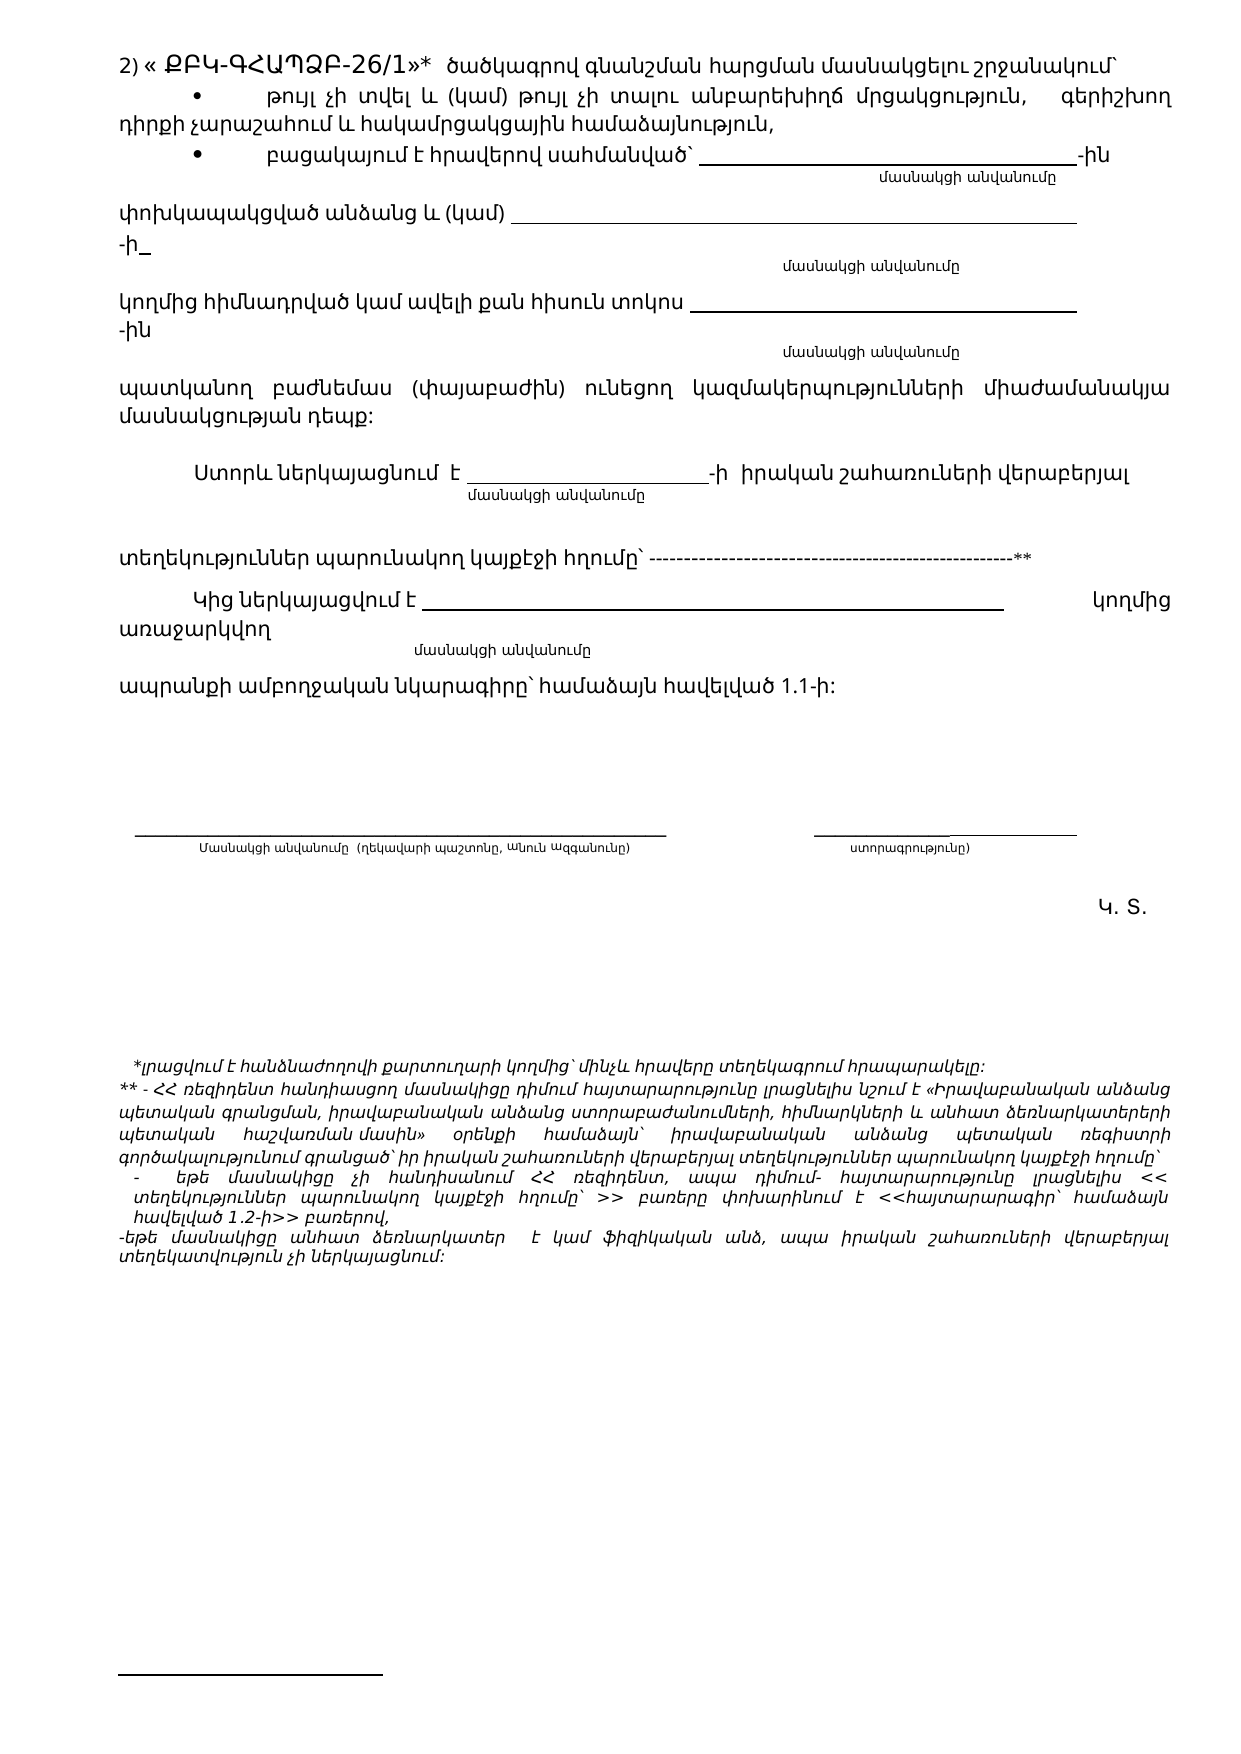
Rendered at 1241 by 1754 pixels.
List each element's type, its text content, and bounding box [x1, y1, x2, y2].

text պատկանող բաժնեմաս (փայաբաժին) ունեցող կազմակերպությունների միաժամանակյա մասնակցության դեպք: [118, 373, 1171, 430]
list բացակայում է հրավերով սահմանված` -ին [118, 138, 1171, 169]
text մասնակցի անվանումը [118, 258, 1171, 287]
text տեղեկություններ պարունակող կայքէջի հղումը՝ ----------------------------------------------------** [118, 543, 1171, 571]
list թույլ չի տվել և (կամ) թույլ չի տալու անբարեխիղճ մրցակցություն, գերիշխող դիրքի չարաշահում և հակամրցակցային համաձայնություն, [118, 81, 1171, 138]
text -եթե մասնակիցը անհատ ձեռնարկատեր է կամ ֆիզիկական անձ, ապա իրական շահառուների վերաբերյալ տեղեկատվություն չի ներկայացնում: [118, 1228, 1171, 1266]
text մասնակցի անվանումը [118, 169, 1171, 198]
text մասնակցի անվանումը [118, 344, 1171, 373]
text ապրանքի ամբողջական նկարագիրը՝ համաձայն հավելված 1.1-ի: [118, 671, 1171, 700]
text *լրացվում է հանձնաժողովի քարտուղարի կողմից` մինչև հրավերը տեղեկագրում հրապարակելը: [118, 1055, 1171, 1078]
text Ստորև ներկայացնում է -ի իրական շահառուների վերաբերյալ [193, 458, 1171, 487]
text մասնակցի անվանումը [118, 642, 1171, 671]
text Կից ներկայացվում է կողմից առաջարկվող [118, 585, 1171, 642]
text ___________________________________________________ _____________ Մասնակցի անվանումը (ղեկավարի պաշտոնը, անուն ազգանունը) ստորագրությունը) [118, 813, 1171, 866]
text ** - ՀՀ ռեզիդենտ հանդիասցող մասնակիցը դիմում հայտարարությունը լրացնելիս նշում է «Իրավաբանական անձանց պետական գրանցման, իրավաբանական անձանց ստորաբաժանումների, հիմնարկների և անհատ ձեռնարկատերերի պետական հաշվառման մասին» օրենքի համաձայն՝ իրավաբանական անձանց պետական ռեգիստրի գործակալությունում գրանցած՝ իր իրական շահառուների վերաբերյալ տեղեկություններ պարունակող կայքէջի հղումը՝ [118, 1078, 1171, 1168]
text Կ. Տ. [118, 895, 1171, 919]
text - եթե մասնակիցը չի հանդիսանում ՀՀ ռեզիդենտ, ապա դիմում- հայտարարությունը լրացնելիս << տեղեկություններ պարունակող կայքէջի հղումը՝ >> բառերը փոխարինում է <<հայտարարագիր՝ համաձայն հավելված 1․2-ի>> բառերով, [133, 1168, 1171, 1228]
text փոխկապակցված անձանց և (կամ) -ի [118, 198, 1171, 258]
text կողմից հիմնադրված կամ ավելի քան հիսուն տոկոս -ին [118, 287, 1171, 344]
text մասնակցի անվանումը [118, 487, 1171, 516]
text 2) « ՔԲԿ-ԳՀԱՊՁԲ-26/1»* ծածկագրով գնանշման հարցման մասնակցելու շրջանակում` [118, 47, 1171, 81]
